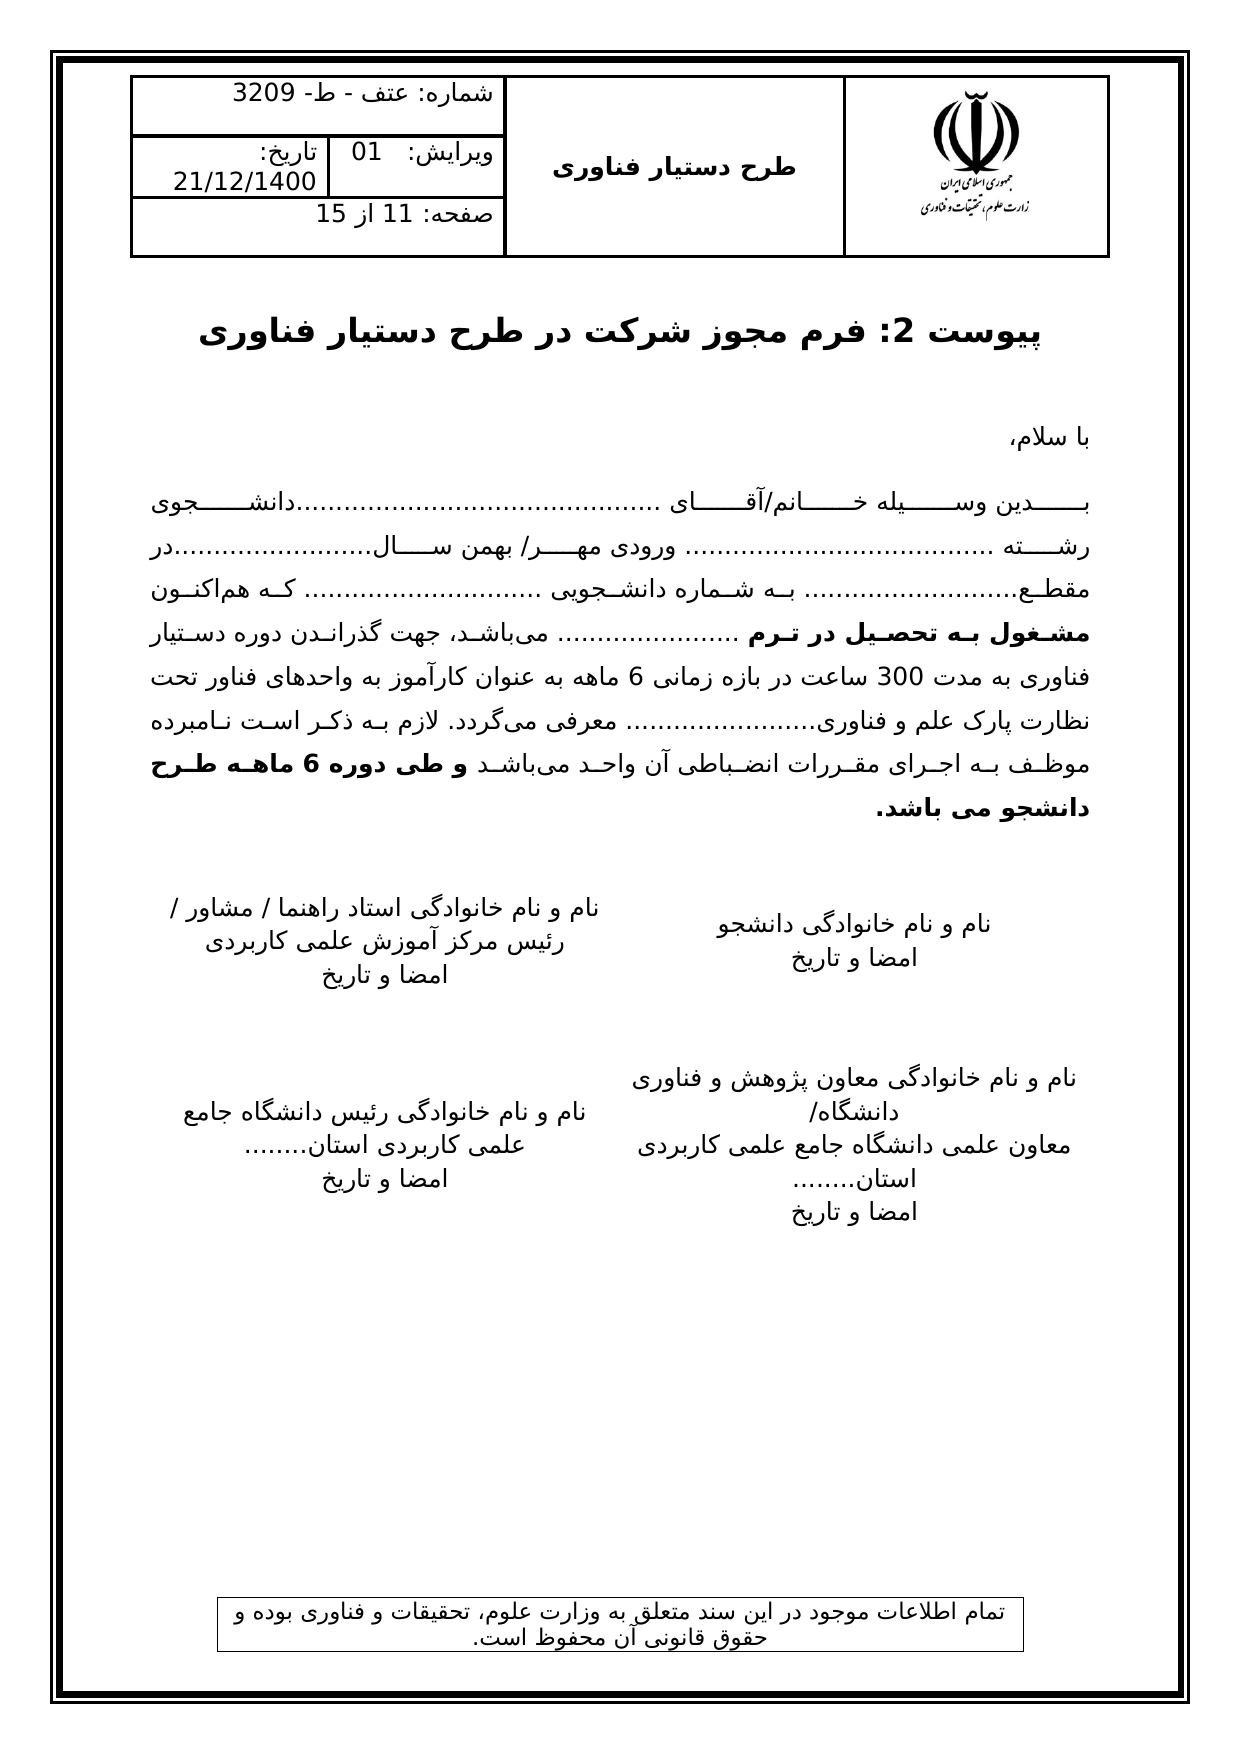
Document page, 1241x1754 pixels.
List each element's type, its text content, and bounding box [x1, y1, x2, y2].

text با سلام، [150, 422, 1090, 452]
subtitle پیوست 2: فرم مجوز شرکت در طرح دستیار فناوری [150, 311, 1090, 350]
table_header نام و نام خانوادگی دانشجو امضا و تاریخ [620, 858, 1089, 1028]
table_cell نام و نام خانوادگی معاون پژوهش و فناوری دانشگاه/ معاون علمی دانشگاه جامع علمی کاربردی استان........ امضا و تاریخ [620, 1028, 1089, 1266]
picture [919, 88, 1034, 223]
table_header نام و نام خانوادگی استاد راهنما / مشاور / رئیس مرکز آموزش علمی کاربردی امضا و تاریخ [150, 858, 619, 1028]
table_cell نام و نام خانوادگی رئیس دانشگاه جامع علمی کاربردی استان........ امضا و تاریخ [150, 1028, 619, 1266]
text بدین وسیله خانم/آقای ..............................................دانشجوی رشته ....................................... ورودی مهر/ بهمن سال.........................در مقطع........................... به شماره دانشجویی .............................. که هم‌اکنون مشغول به تحصیل در ترم ....................... می‌باشد، جهت گذراندن دوره دستیار فناوری به مدت 300 ساعت در بازه زمانی 6 ماهه به عنوان کارآموز به واحدهای فناور تحت نظارت پارک علم و فناوری........................ معرفی می‌گردد. لازم به ذکر است نامبرده موظف به اجرای مقررات انضباطی آن واحد می‌باشد و طی دوره 6 ماهه طرح دانشجو می باشد. [150, 487, 1090, 822]
